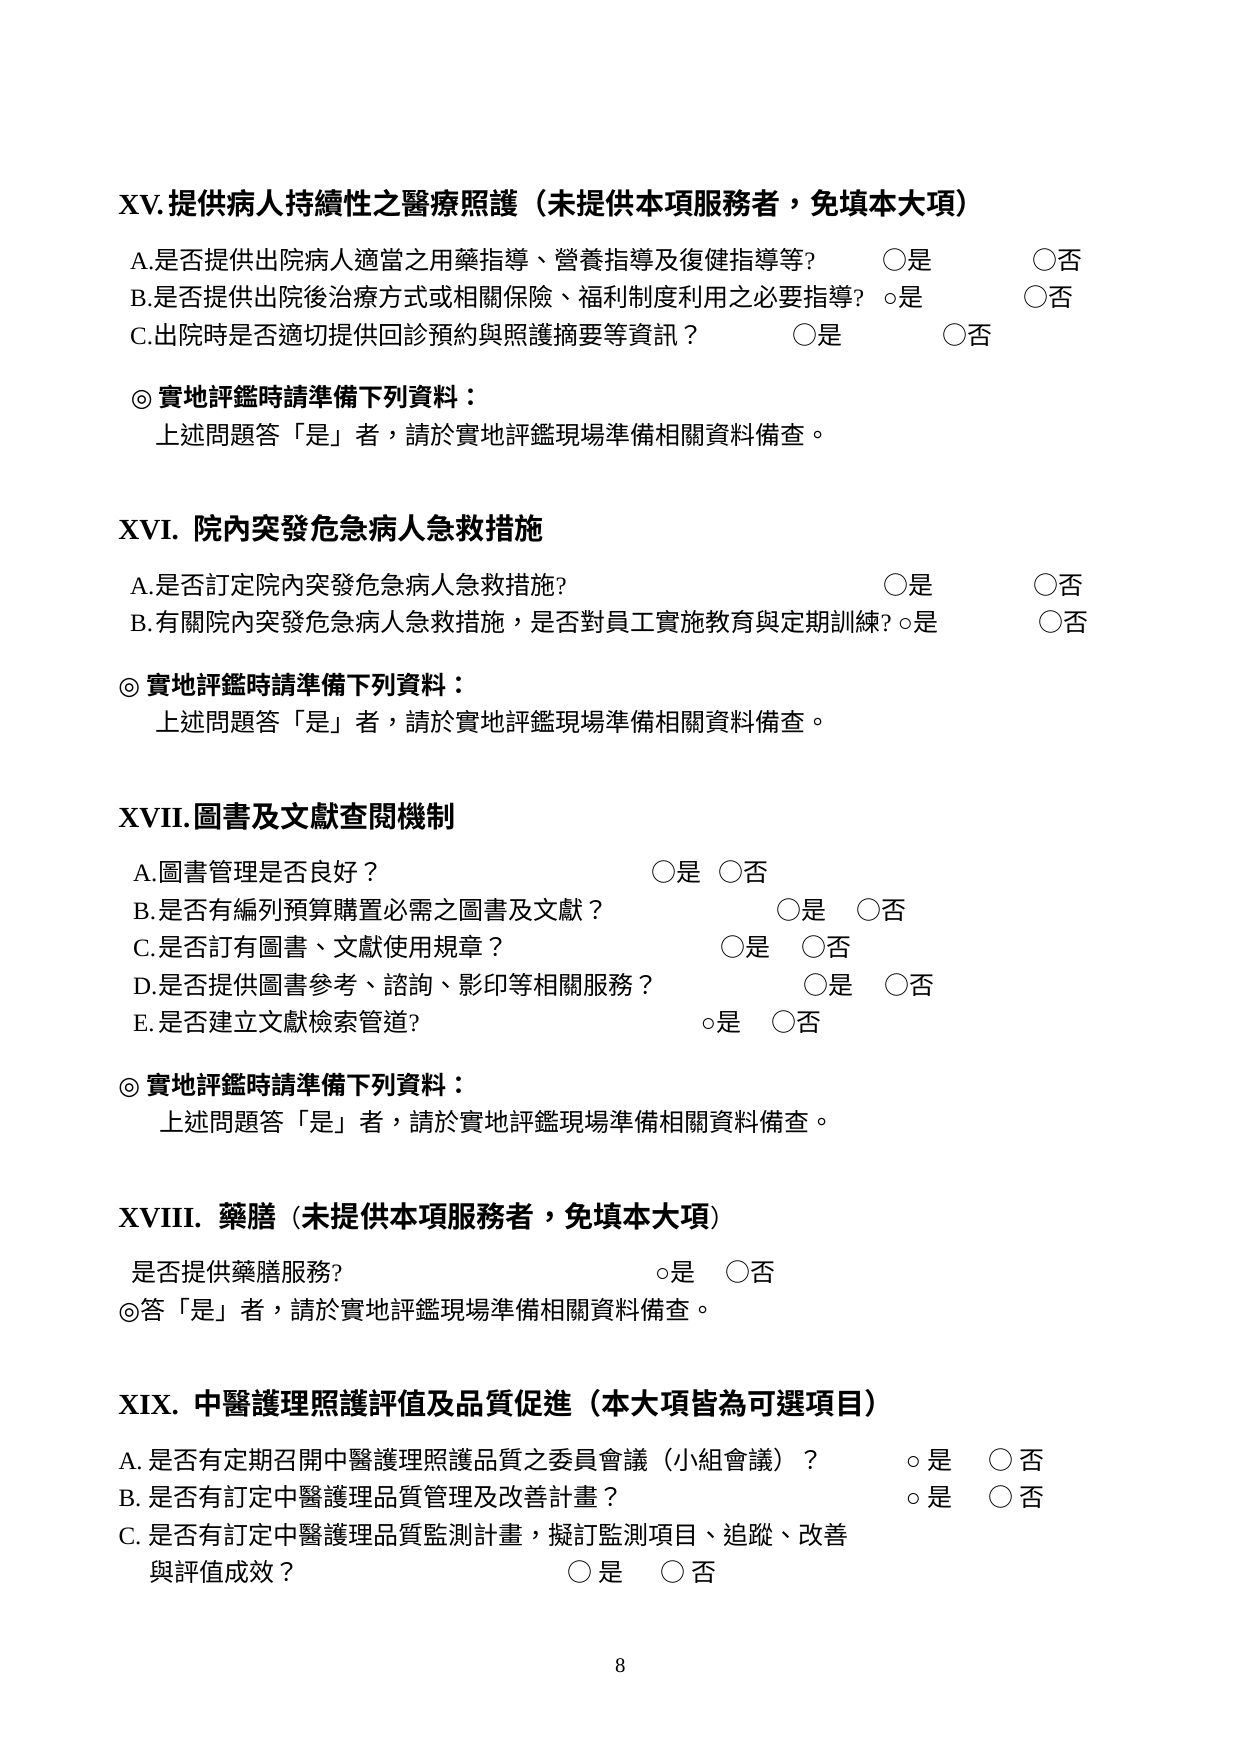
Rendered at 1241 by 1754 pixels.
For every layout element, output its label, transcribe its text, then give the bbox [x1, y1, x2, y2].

text ◎ 實地評鑑時請準備下列資料： [118, 377, 1122, 414]
list 是否訂定院內突發危急病人急救措施? ○是 ○否 [130, 564, 1122, 602]
text ◎ 實地評鑑時請準備下列資料： [118, 664, 1122, 702]
list 圖書及文獻查閱機制 [118, 777, 1122, 852]
text A.是否提供出院病人適當之用藥指導、營養指導及復健指導等? ○是 ○否 [130, 239, 1122, 277]
text 上述問題答「是」者，請於實地評鑑現場準備相關資料備查。 [159, 1102, 1122, 1139]
table_header 是否有定期召開中醫護理照護品質之委員會議（小組會議）？ [118, 1440, 887, 1477]
list 藥膳（未提供本項服務者，免填本大項） [118, 1177, 1122, 1252]
table_cell 是否有訂定中醫護理品質管理及改善計畫？ [118, 1477, 887, 1514]
list 院內突發危急病人急救措施 [118, 489, 1122, 564]
table_cell ○ 是 ○ 否 [887, 1477, 1133, 1514]
list 中醫護理照護評值及品質促進（本大項皆為可選項目） [118, 1364, 1122, 1439]
list 圖書管理是否良好？ ○是 ○否 [133, 852, 1122, 889]
text B.是否提供出院後治療方式或相關保險、福利制度利用之必要指導? ○是 ○否 [130, 277, 1122, 314]
list 是否建立文獻檢索管道? ○是 ○否 [133, 1002, 1122, 1039]
list 是否提供圖書參考、諮詢、影印等相關服務？ ○是 ○否 [133, 964, 1122, 1002]
list 有關院內突發危急病人急救措施，是否對員工實施教育與定期訓練? ○是 ○否 [130, 602, 1122, 639]
text ◎ 實地評鑑時請準備下列資料： [118, 1064, 1122, 1102]
table_cell 是否有訂定中醫護理品質監測計畫，擬訂監測項目、追蹤、改善 與評值成效？ ○ 是 ○ 否 [118, 1515, 1133, 1589]
table_header ○ 是 ○ 否 [887, 1440, 1133, 1477]
list 是否有編列預算購置必需之圖書及文獻？ ○是 ○否 [133, 889, 1122, 927]
text C.出院時是否適切提供回診預約與照護摘要等資訊？ ○是 ○否 [130, 314, 1122, 352]
text 上述問題答「是」者，請於實地評鑑現場準備相關資料備查。 [118, 702, 1122, 739]
text 上述問題答「是」者，請於實地評鑑現場準備相關資料備查。 [118, 414, 1122, 452]
list 提供病人持續性之醫療照護（未提供本項服務者，免填本大項） [118, 164, 1122, 239]
list 是否訂有圖書、文獻使用規章？ ○是 ○否 [133, 927, 1122, 964]
text 是否提供藥膳服務? ○是 ○否 [118, 1252, 1122, 1289]
text ◎答「是」者，請於實地評鑑現場準備相關資料備查。 [118, 1289, 1122, 1327]
